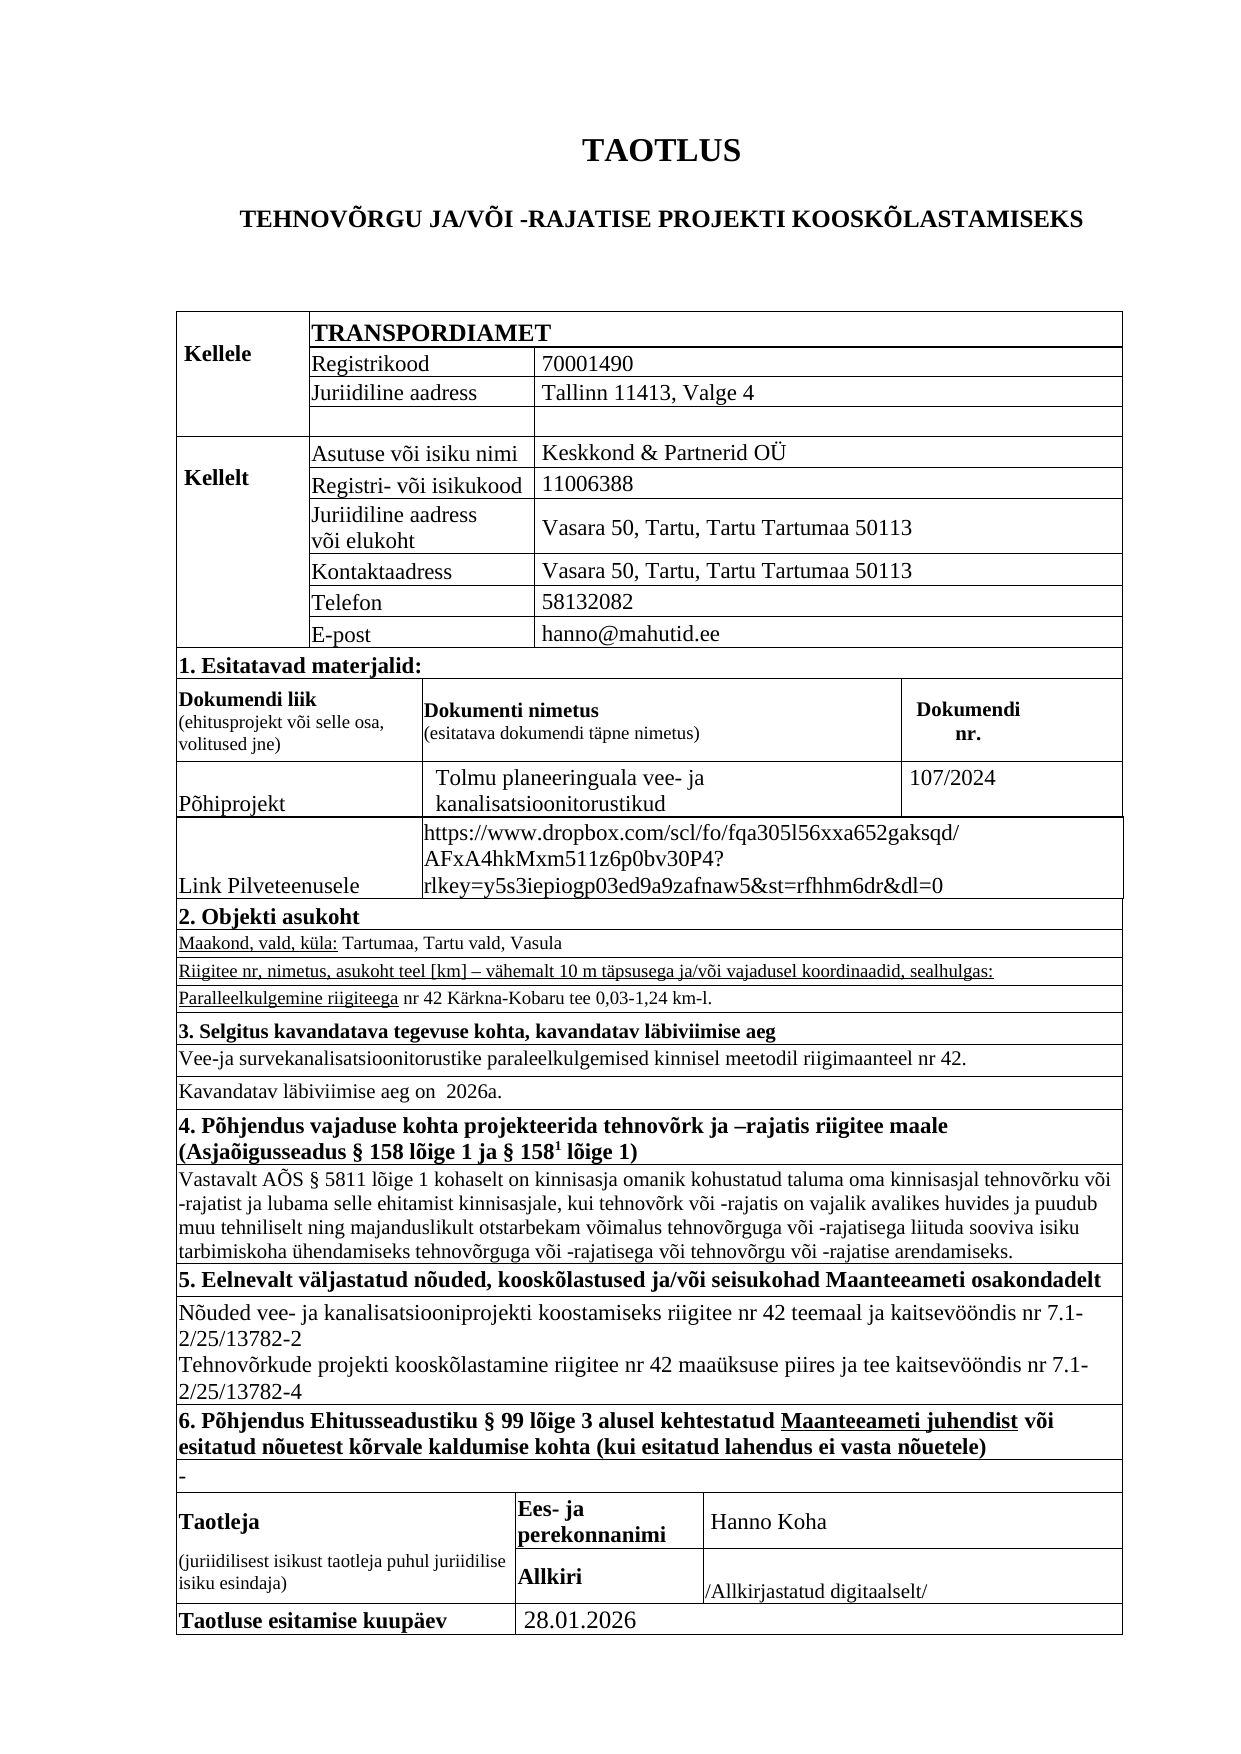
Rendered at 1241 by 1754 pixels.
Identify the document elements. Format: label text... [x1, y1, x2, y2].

text TEHNOVÕRGU JA/VÕI -RAJATISE PROJEKTI KOOSKÕLASTAMISEKS [177, 204, 1146, 233]
table_cell Paralleelkulgemine riigiteega nr 42 Kärkna-Kobaru tee 0,03-1,24 km-l. [177, 986, 1122, 1012]
table_cell [1035, 679, 1041, 761]
table_cell 70001490 [535, 348, 1122, 376]
table_cell Maakond, vald, küla: Tartumaa, Tartu vald, Vasula [177, 930, 1122, 957]
table_cell Taotluse esitamise kuupäev [177, 1604, 515, 1634]
table_cell Riigitee nr, nimetus, asukoht teel [km] – vähemalt 10 m täpsusega ja/või vajadusel koordinaadid, sealhulgas: [177, 958, 1122, 984]
table_cell [1041, 762, 1122, 816]
table_cell - [177, 1460, 1122, 1492]
table_cell Hanno Koha [704, 1493, 1122, 1547]
table_cell Kontaktaadress [310, 554, 534, 584]
table_cell Allkiri [516, 1549, 703, 1603]
table_cell 2. Objekti asukoht [177, 899, 1122, 929]
table_cell 28.01.2026 [516, 1604, 1122, 1634]
table_cell Link Pilveteenusele [177, 818, 422, 898]
table_cell Registri- või isikukood [310, 468, 534, 498]
text TAOTLUS [177, 130, 1146, 168]
table_cell Põhiprojekt [177, 762, 422, 816]
table_cell 4. Põhjendus vajaduse kohta projekteerida tehnovõrk ja –rajatis riigitee maale (Asjaõigusseadus § 158 lõige 1 ja § 1581 lõige 1) [177, 1110, 1122, 1164]
table_cell Dokumenti nimetus (esitatava dokumendi täpne nimetus) [423, 679, 901, 761]
table_cell Juriidiline aadress [310, 377, 534, 406]
table_header Kellele [177, 312, 309, 436]
table_cell 58132082 [535, 586, 1122, 616]
table_cell hanno@mahutid.ee [535, 617, 1122, 647]
table_cell Dokumendi liik (ehitusprojekt või selle osa, volitused jne) [177, 679, 422, 761]
table_cell Vasara 50, Tartu, Tartu Tartumaa 50113 [535, 554, 1122, 584]
table_cell Tolmu planeeringuala vee- ja kanalisatsioonitorustikud [423, 762, 901, 816]
table_cell 1. Esitatavad materjalid: [177, 648, 1122, 678]
table_cell Asutuse või isiku nimi [310, 437, 534, 467]
table_cell Vastavalt AÕS § 5811 lõige 1 kohaselt on kinnisasja omanik kohustatud taluma oma kinnisasjal tehnovõrku või -rajatist ja lubama selle ehitamist kinnisasjale, kui tehnovõrk või -rajatis on vajalik avalikes huvides ja puudub muu tehniliselt ning majanduslikult otstarbekam võimalus tehnovõrguga või -rajatisega liituda sooviva isiku tarbimiskoha ühendamiseks tehnovõrguga või -rajatisega või tehnovõrgu või -rajatise arendamiseks. [177, 1165, 1122, 1263]
table_header TRANSPORDIAMET [310, 312, 1122, 346]
table_cell 3. Selgitus kavandatava tegevuse kohta, kavandatav läbiviimise aeg [177, 1013, 1122, 1043]
table_cell E-post [310, 617, 534, 647]
table_cell Registrikood [310, 348, 534, 376]
table_cell 5. Eelnevalt väljastatud nõuded, kooskõlastused ja/või seisukohad Maanteeameti osakondadelt [177, 1264, 1122, 1296]
table_cell Vasara 50, Tartu, Tartu Tartumaa 50113 [535, 499, 1122, 553]
table_cell [535, 407, 1122, 436]
table_cell /Allkirjastatud digitaalselt/ [704, 1549, 1122, 1603]
table_cell [1035, 762, 1041, 816]
table_cell Telefon [310, 586, 534, 616]
table_cell Keskkond & Partnerid OÜ [535, 437, 1122, 467]
table_cell Taotleja [177, 1493, 515, 1547]
table_cell Kellelt [177, 437, 309, 647]
table_cell Dokumendi nr. [902, 679, 1035, 761]
table_cell 107/2024 [902, 762, 1035, 816]
table_cell Juriidiline aadress või elukoht [310, 499, 534, 553]
table_cell Nõuded vee- ja kanalisatsiooniprojekti koostamiseks riigitee nr 42 teemaal ja kaitsevööndis nr 7.1-2/25/13782-2 Tehnovõrkude projekti kooskõlastamine riigitee nr 42 maaüksuse piires ja tee kaitsevööndis nr 7.1-2/25/13782-4 [177, 1297, 1122, 1404]
table_cell Tallinn 11413, Valge 4 [535, 377, 1122, 406]
table_cell [1041, 679, 1122, 761]
table_cell Ees- ja perekonnanimi [516, 1493, 703, 1547]
table_cell [310, 407, 534, 436]
table_cell Vee-ja survekanalisatsioonitorustike paraleelkulgemised kinnisel meetodil riigimaanteel nr 42. [177, 1045, 1122, 1076]
table_cell 11006388 [535, 468, 1122, 498]
table_cell https://www.dropbox.com/scl/fo/fqa305l56xxa652gaksqd/AFxA4hkMxm511z6p0bv30P4?rlkey=y5s3iepiogp03ed9a9zafnaw5&st=rfhhm6dr&dl=0 [423, 818, 1123, 898]
table_cell Kavandatav läbiviimise aeg on 2026a. [177, 1077, 1122, 1109]
table_cell (juriidilisest isikust taotleja puhul juriidilise isiku esindaja) [177, 1548, 515, 1603]
table_cell 6. Põhjendus Ehitusseadustiku § 99 lõige 3 alusel kehtestatud Maanteeameti juhendist või esitatud nõuetest kõrvale kaldumise kohta (kui esitatud lahendus ei vasta nõuetele) [177, 1405, 1122, 1459]
